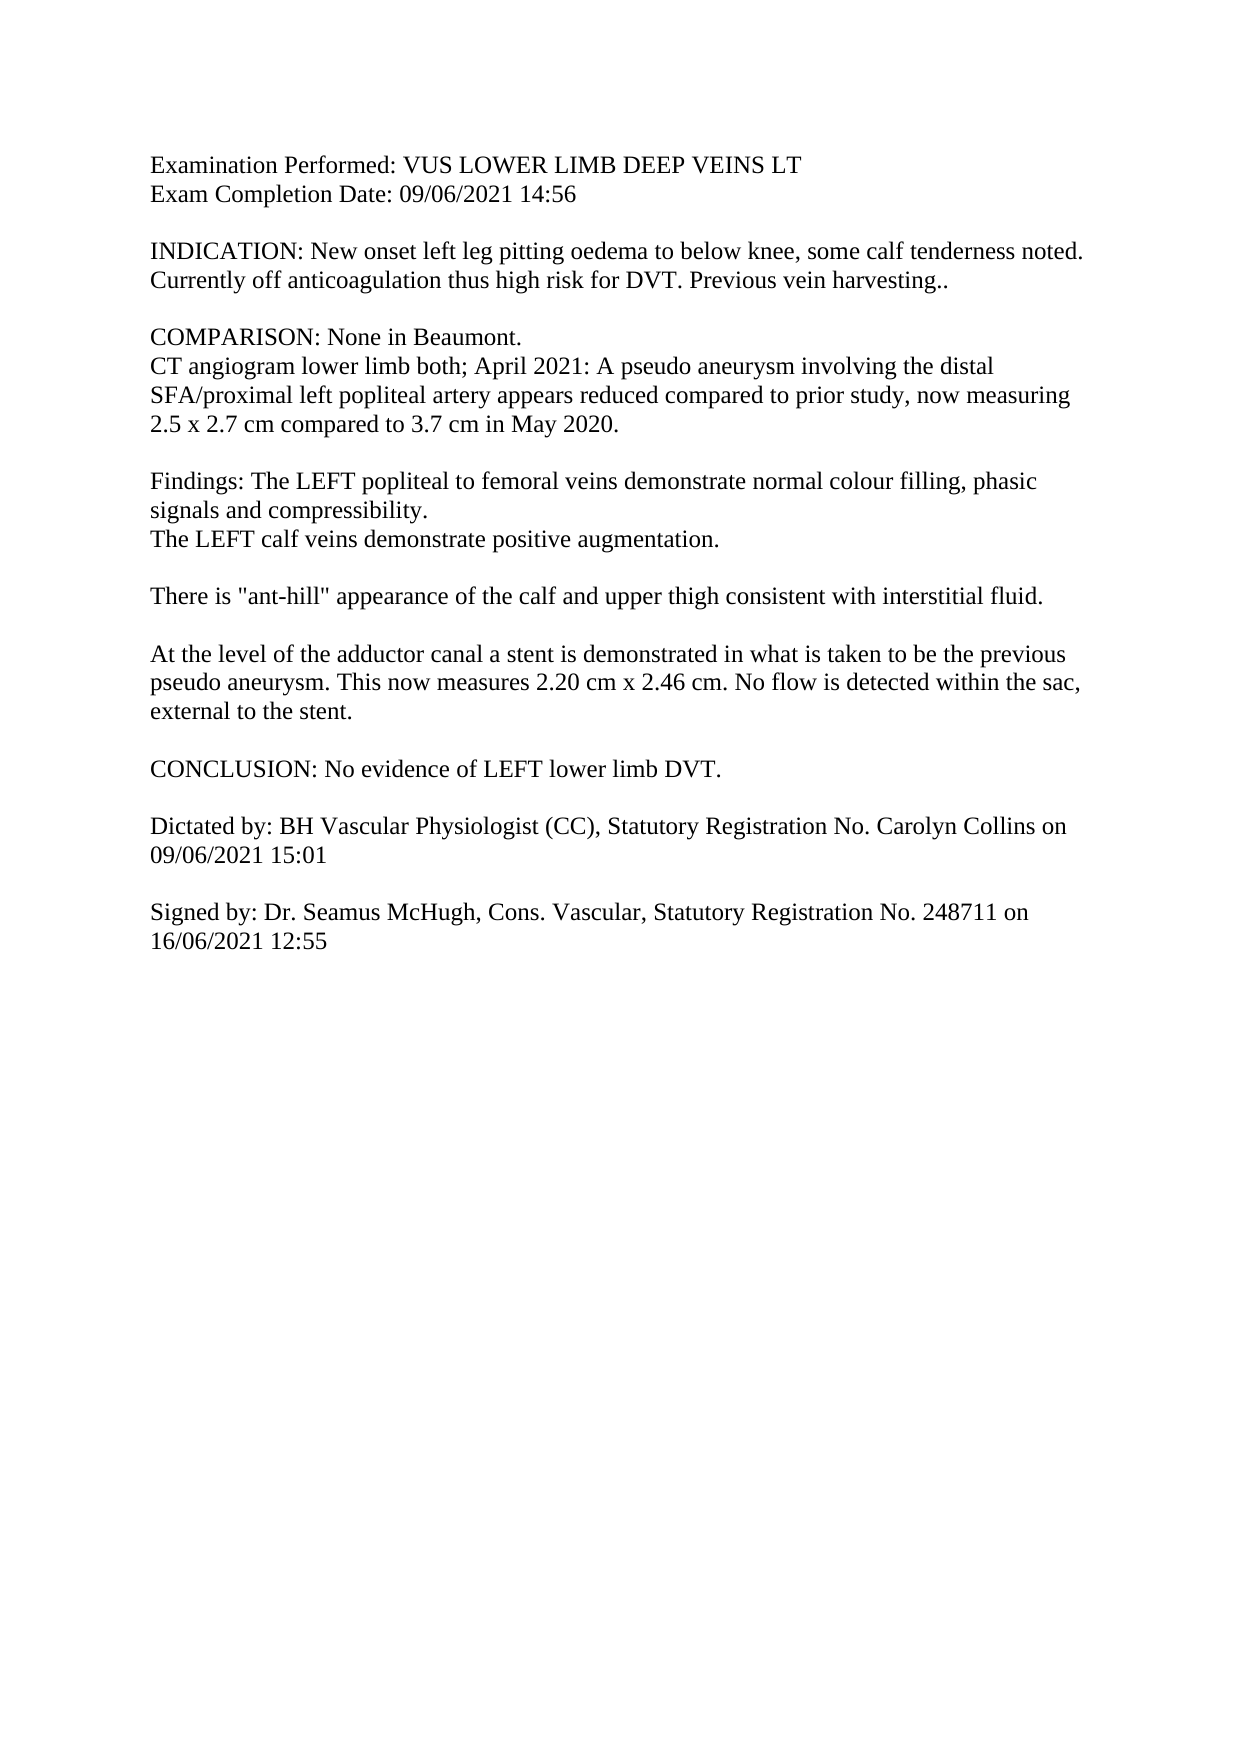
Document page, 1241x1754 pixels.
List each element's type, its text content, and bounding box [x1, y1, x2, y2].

text Examination Performed: VUS LOWER LIMB DEEP VEINS LT Exam Completion Date: 09/06/2021 14:56 INDICATION: New onset left leg pitting oedema to below knee, some calf tenderness noted. Currently off anticoagulation thus high risk for DVT. Previous vein harvesting.. COMPARISON: None in Beaumont. CT angiogram lower limb both; April 2021: A pseudo aneurysm involving the distal SFA/proximal left popliteal artery appears reduced compared to prior study, now measuring 2.5 x 2.7 cm compared to 3.7 cm in May 2020. Findings: The LEFT popliteal to femoral veins demonstrate normal colour filling, phasic signals and compressibility. The LEFT calf veins demonstrate positive augmentation. There is "ant-hill" appearance of the calf and upper thigh consistent with interstitial fluid. At the level of the adductor canal a stent is demonstrated in what is taken to be the previous pseudo aneurysm. This now measures 2.20 cm x 2.46 cm. No flow is detected within the sac, external to the stent. CONCLUSION: No evidence of LEFT lower limb DVT. Dictated by: BH Vascular Physiologist (CC), Statutory Registration No. Carolyn Collins on 09/06/2021 15:01 Signed by: Dr. Seamus McHugh, Cons. Vascular, Statutory Registration No. 248711 on 16/06/2021 12:55 [150, 150, 1090, 955]
